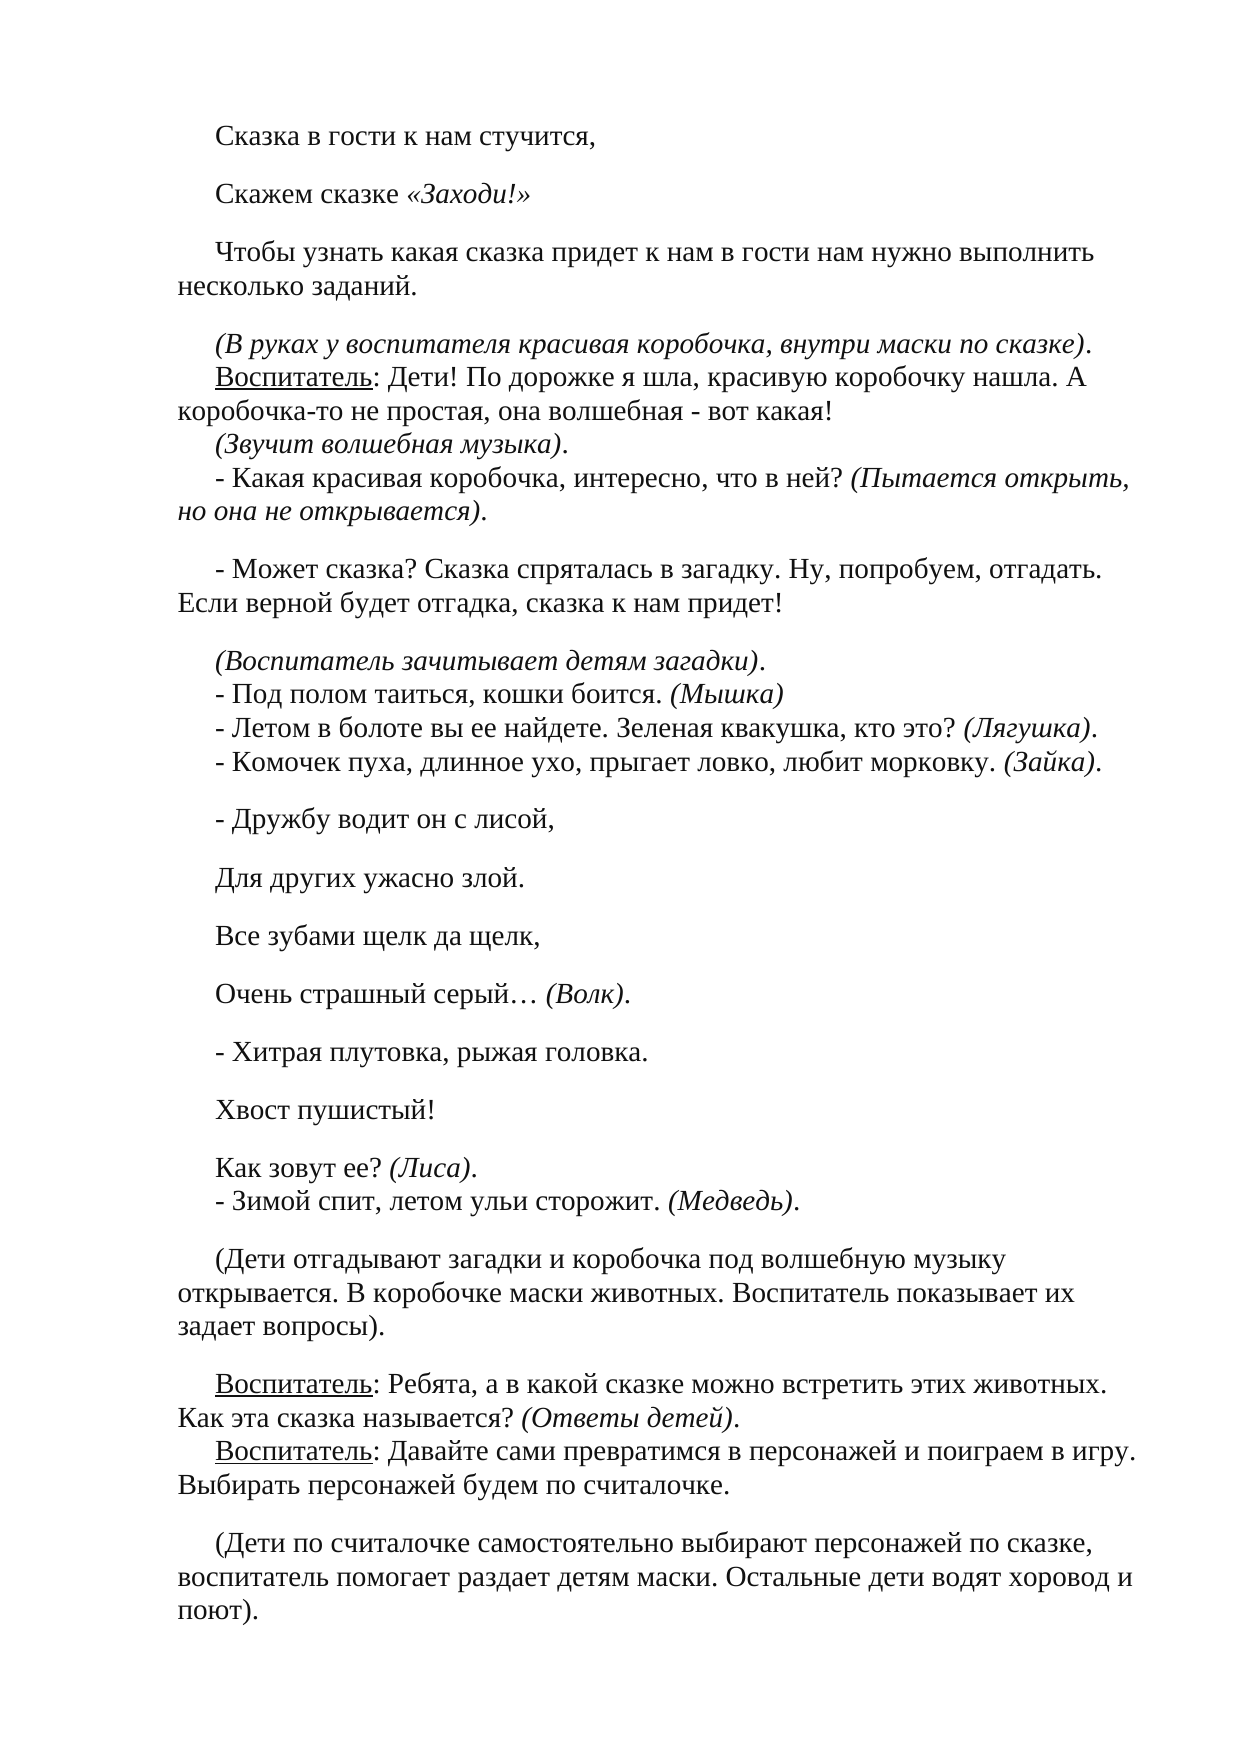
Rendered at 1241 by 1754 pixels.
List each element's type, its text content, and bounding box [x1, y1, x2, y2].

text Воспитатель: Давайте сами превратимся в персонажей и поиграем в игру. Выбирать персонажей будем по считалочке. [177, 1433, 1152, 1501]
text Для других ужасно злой. [177, 860, 1152, 893]
text Очень страшный серый… (Волк). [177, 976, 1152, 1009]
text - Какая красивая коробочка, интересно, что в ней? (Пытается открыть, но она не открывается). [177, 460, 1152, 527]
text - Может сказка? Сказка спряталась в загадку. Ну, попробуем, отгадать. Если верной будет отгадка, сказка к нам придет! [177, 551, 1152, 618]
text - Зимой спит, летом ульи сторожит. (Медведь). [177, 1183, 1152, 1217]
text Воспитатель: Дети! По дорожке я шла, красивую коробочку нашла. А коробочка-то не простая, она волшебная - вот какая! [177, 359, 1152, 426]
text Воспитатель: Ребята, а в какой сказке можно встретить этих животных. Как эта сказка называется? (Ответы детей). [177, 1366, 1152, 1433]
text (Воспитатель зачитывает детям загадки). [177, 643, 1152, 677]
text - Летом в болоте вы ее найдете. Зеленая квакушка, кто это? (Лягушка). [177, 710, 1152, 744]
text (Дети по считалочке самостоятельно выбирают персонажей по сказке, воспитатель помогает раздает детям маски. Остальные дети водят хоровод и поют). [177, 1525, 1152, 1626]
text - Комочек пуха, длинное ухо, прыгает ловко, любит морковку. (Зайка). [177, 744, 1152, 777]
text - Под полом таиться, кошки боится. (Мышка) [177, 677, 1152, 710]
text (Дети отгадывают загадки и коробочка под волшебную музыку открывается. В коробочке маски животных. Воспитатель показывает их задает вопросы). [177, 1241, 1152, 1342]
text Все зубами щелк да щелк, [177, 918, 1152, 951]
text - Дружбу водит он с лисой, [177, 802, 1152, 835]
text - Хитрая плутовка, рыжая головка. [177, 1034, 1152, 1067]
text (В руках у воспитателя красивая коробочка, внутри маски по сказке). [177, 326, 1152, 359]
text Хвост пушистый! [177, 1092, 1152, 1125]
text Сказка в гости к нам стучится, [177, 118, 1152, 152]
text Как зовут ее? (Лиса). [177, 1150, 1152, 1183]
text Чтобы узнать какая сказка придет к нам в гости нам нужно выполнить несколько заданий. [177, 234, 1152, 301]
text (Звучит волшебная музыка). [177, 426, 1152, 460]
text Скажем сказке «Заходи!» [177, 176, 1152, 210]
